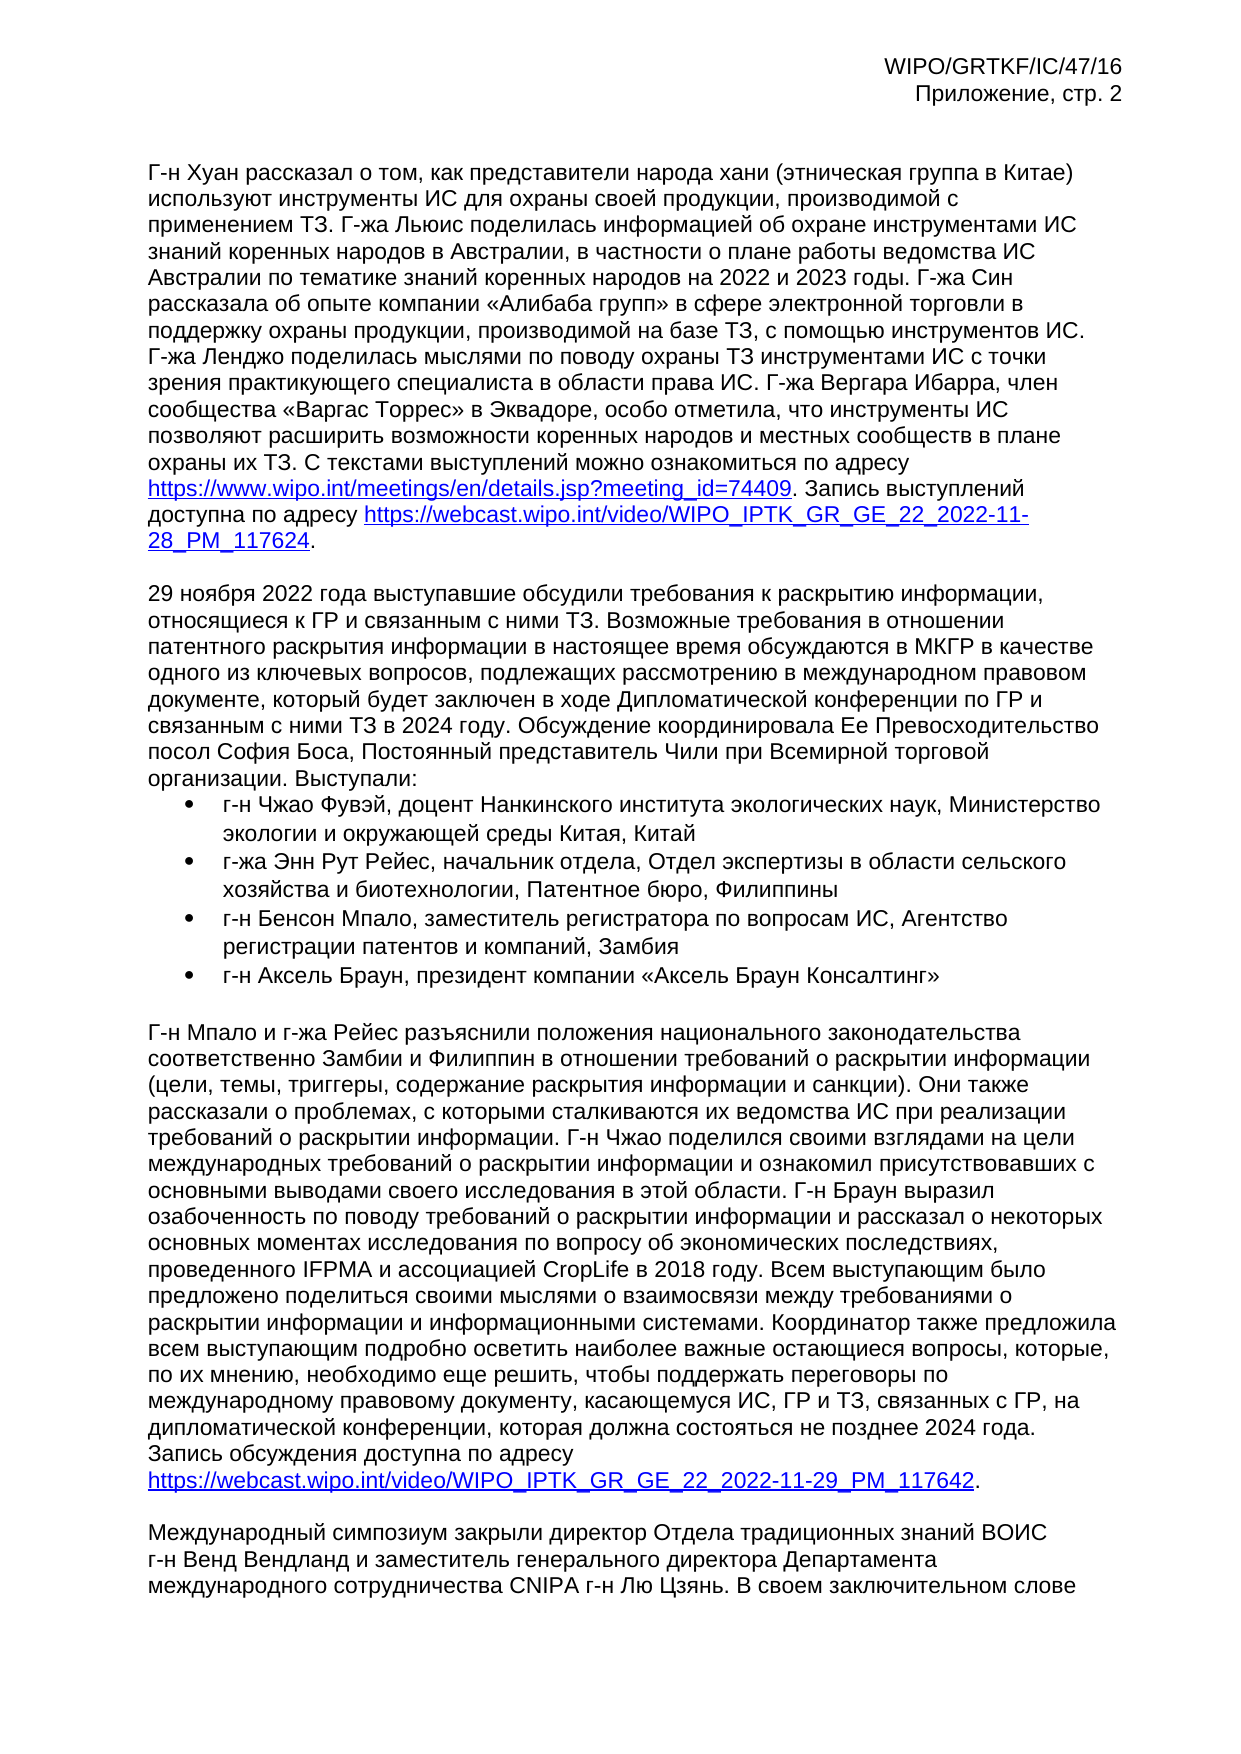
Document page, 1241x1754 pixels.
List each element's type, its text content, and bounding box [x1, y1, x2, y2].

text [148, 1519, 1122, 1598]
list г-н Чжао Фувэй, доцент Нанкинского института экологических наук, Министерство экологии и окружающей среды Китая, Китай [185, 791, 1122, 846]
text 29 ноября 2022 года выступавшие обсудили требования к раскрытию информации, относящиеся к ГР и связанным с ними ТЗ. Возможные требования в отношении патентного раскрытия информации в настоящее время обсуждаются в МКГР в качестве одного из ключевых вопросов, подлежащих рассмотрению в международном правовом документе, который будет заключен в ходе Дипломатической конференции по ГР и связанным с ними ТЗ в 2024 году. Обсуждение координировала Ее Превосходительство посол София Боса, Постоянный представитель Чили при Всемирной торговой организации. Выступали: [148, 580, 1122, 791]
list г-н Бенсон Мпало, заместитель регистратора по вопросам ИС, Агентство регистрации патентов и компаний, Замбия [185, 905, 1122, 959]
list г-н Аксель Браун, президент компании «Аксель Браун Консалтинг» [185, 962, 1122, 988]
text Г-н Хуан рассказал о том, как представители народа хани (этническая группа в Китае) используют инструменты ИС для охраны своей продукции, производимой с применением ТЗ. Г-жа Льюис поделилась информацией об охране инструментами ИС знаний коренных народов в Австралии, в частности о плане работы ведомства ИС Австралии по тематике знаний коренных народов на 2022 и 2023 годы. Г-жа Син рассказала об опыте компании «Алибаба групп» в сфере электронной торговли в поддержку охраны продукции, производимой на базе ТЗ, с помощью инструментов ИС. Г-жа Ленджо поделилась мыслями по поводу охраны ТЗ инструментами ИС с точки зрения практикующего специалиста в области права ИС. Г-жа Вергара Ибарра, член сообщества «Варгас Торрес» в Эквадоре, особо отметила, что инструменты ИС позволяют расширить возможности коренных народов и местных сообществ в плане охраны их ТЗ. С текстами выступлений можно ознакомиться по адресу [148, 158, 1122, 475]
list г-жа Энн Рут Рейес, начальник отдела, Отдел экспертизы в области сельского хозяйства и биотехнологии, Патентное бюро, Филиппины [185, 848, 1122, 903]
text https://www.wipo.int/meetings/en/details.jsp?meeting_id=74409. Запись выступлений доступна по адресу https://webcast.wipo.int/video/WIPO_IPTK_GR_GE_22_2022-11-28_PM_117624. [148, 475, 1122, 554]
text Г-н Мпало и г-жа Рейес разъяснили положения национального законодательства соответственно Замбии и Филиппин в отношении требований о раскрытии информации (цели, темы, триггеры, содержание раскрытия информации и санкции). Они также рассказали о проблемах, с которыми сталкиваются их ведомства ИС при реализации требований о раскрытии информации. Г-н Чжао поделился своими взглядами на цели международных требований о раскрытии информации и ознакомил присутствовавших с основными выводами своего исследования в этой области. Г-н Браун выразил озабоченность по поводу требований о раскрытии информации и рассказал о некоторых основных моментах исследования по вопросу об экономических последствиях, проведенного IFPMA и ассоциацией CropLife в 2018 году. Всем выступающим было предложено поделиться своими мыслями о взаимосвязи между требованиями о раскрытии информации и информационными системами. Координатор также предложила всем выступающим подробно осветить наиболее важные остающиеся вопросы, которые, по их мнению, необходимо еще решить, чтобы поддержать переговоры по международному правовому документу, касающемуся ИС, ГР и ТЗ, связанных с ГР, на дипломатической конференции, которая должна состояться не позднее 2024 года. Запись обсуждения доступна по адресу https://webcast.wipo.int/video/WIPO_IPTK_GR_GE_22_2022-11-29_PM_117642. [148, 1018, 1122, 1493]
